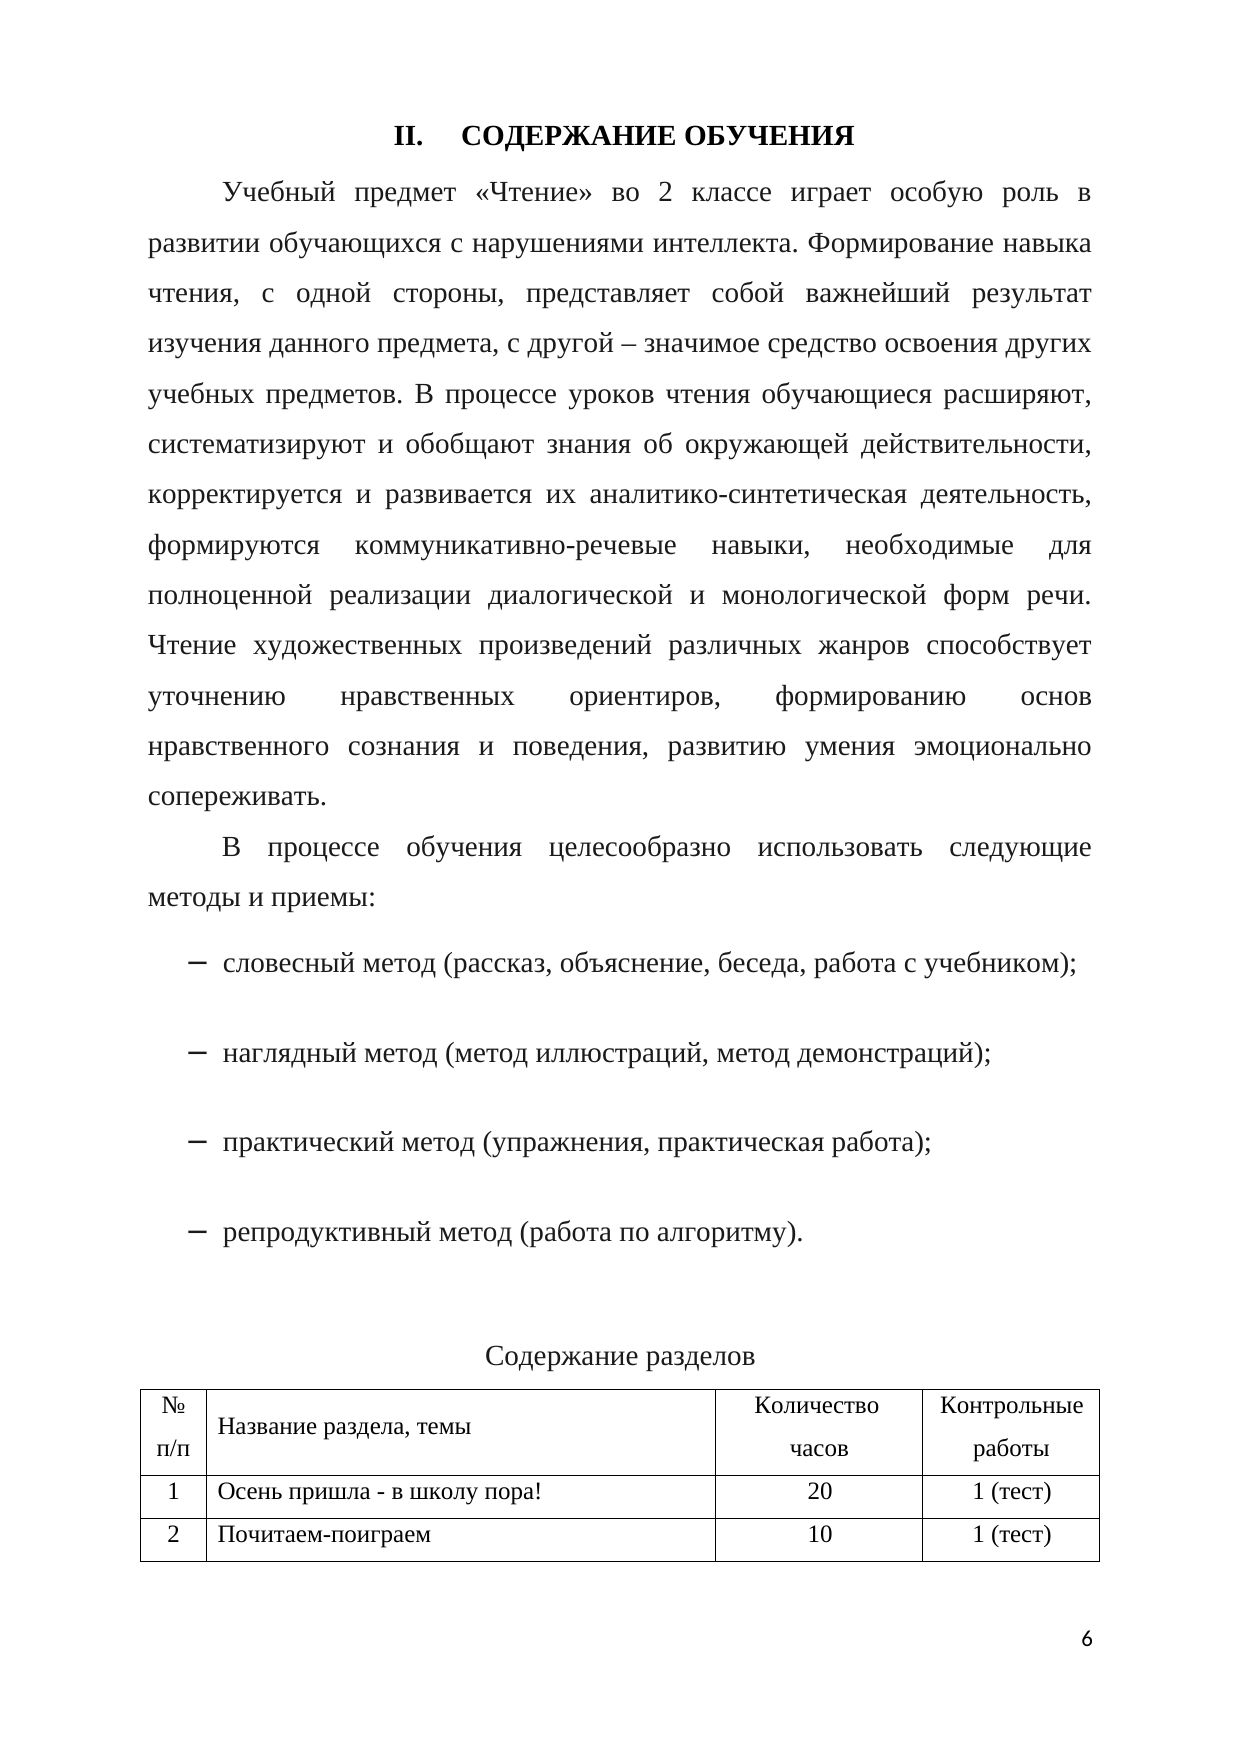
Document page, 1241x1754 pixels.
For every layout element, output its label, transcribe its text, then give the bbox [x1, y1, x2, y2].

table_cell Осень пришла - в школу пора! [207, 1476, 715, 1518]
text Учебный предмет «Чтение» во 2 классе играет особую роль в развитии обучающихся с нарушениями интеллекта. Формирование навыка чтения, с одной стороны, представляет собой важнейший результат изучения данного предмета, с другой – значимое средство освоения других учебных предметов. В процессе уроков чтения обучающиеся расширяют, систематизируют и обобщают знания об окружающей действительности, корректируется и развивается их аналитико-синтетическая деятельность, формируются коммуникативно-речевые навыки, необходимые для полноценной реализации диалогической и монологической форм речи. Чтение художественных произведений различных жанров способствует уточнению нравственных ориентиров, формированию основ нравственного сознания и поведения, развитию умения эмоционально сопереживать. [148, 174, 1092, 812]
text Содержание разделов [148, 1338, 1092, 1372]
table_header Количество часов [716, 1390, 922, 1475]
subtitle СОДЕРЖАНИЕ ОБУЧЕНИЯ [185, 118, 1092, 152]
table_cell 20 [716, 1476, 922, 1518]
list словесный метод (рассказ, объяснение, беседа, работа с учебником); [148, 929, 1092, 989]
table_header № п/п [141, 1390, 206, 1475]
list практический метод (упражнения, практическая работа); [148, 1109, 1092, 1168]
table_header Контрольные работы [923, 1390, 1099, 1475]
table_cell Почитаем-поиграем [207, 1519, 715, 1561]
text В процессе обучения целесообразно использовать следующие методы и приемы: [148, 829, 1092, 912]
table_cell 10 [716, 1519, 922, 1561]
table_cell 1 (тест) [923, 1519, 1099, 1561]
list наглядный метод (метод иллюстраций, метод демонстраций); [148, 1019, 1092, 1079]
table_cell 1 (тест) [923, 1476, 1099, 1518]
list репродуктивный метод (работа по алгоритму). [148, 1198, 1092, 1258]
table_cell 1 [141, 1476, 206, 1518]
table_header Название раздела, темы [207, 1390, 715, 1475]
table_cell 2 [141, 1519, 206, 1561]
